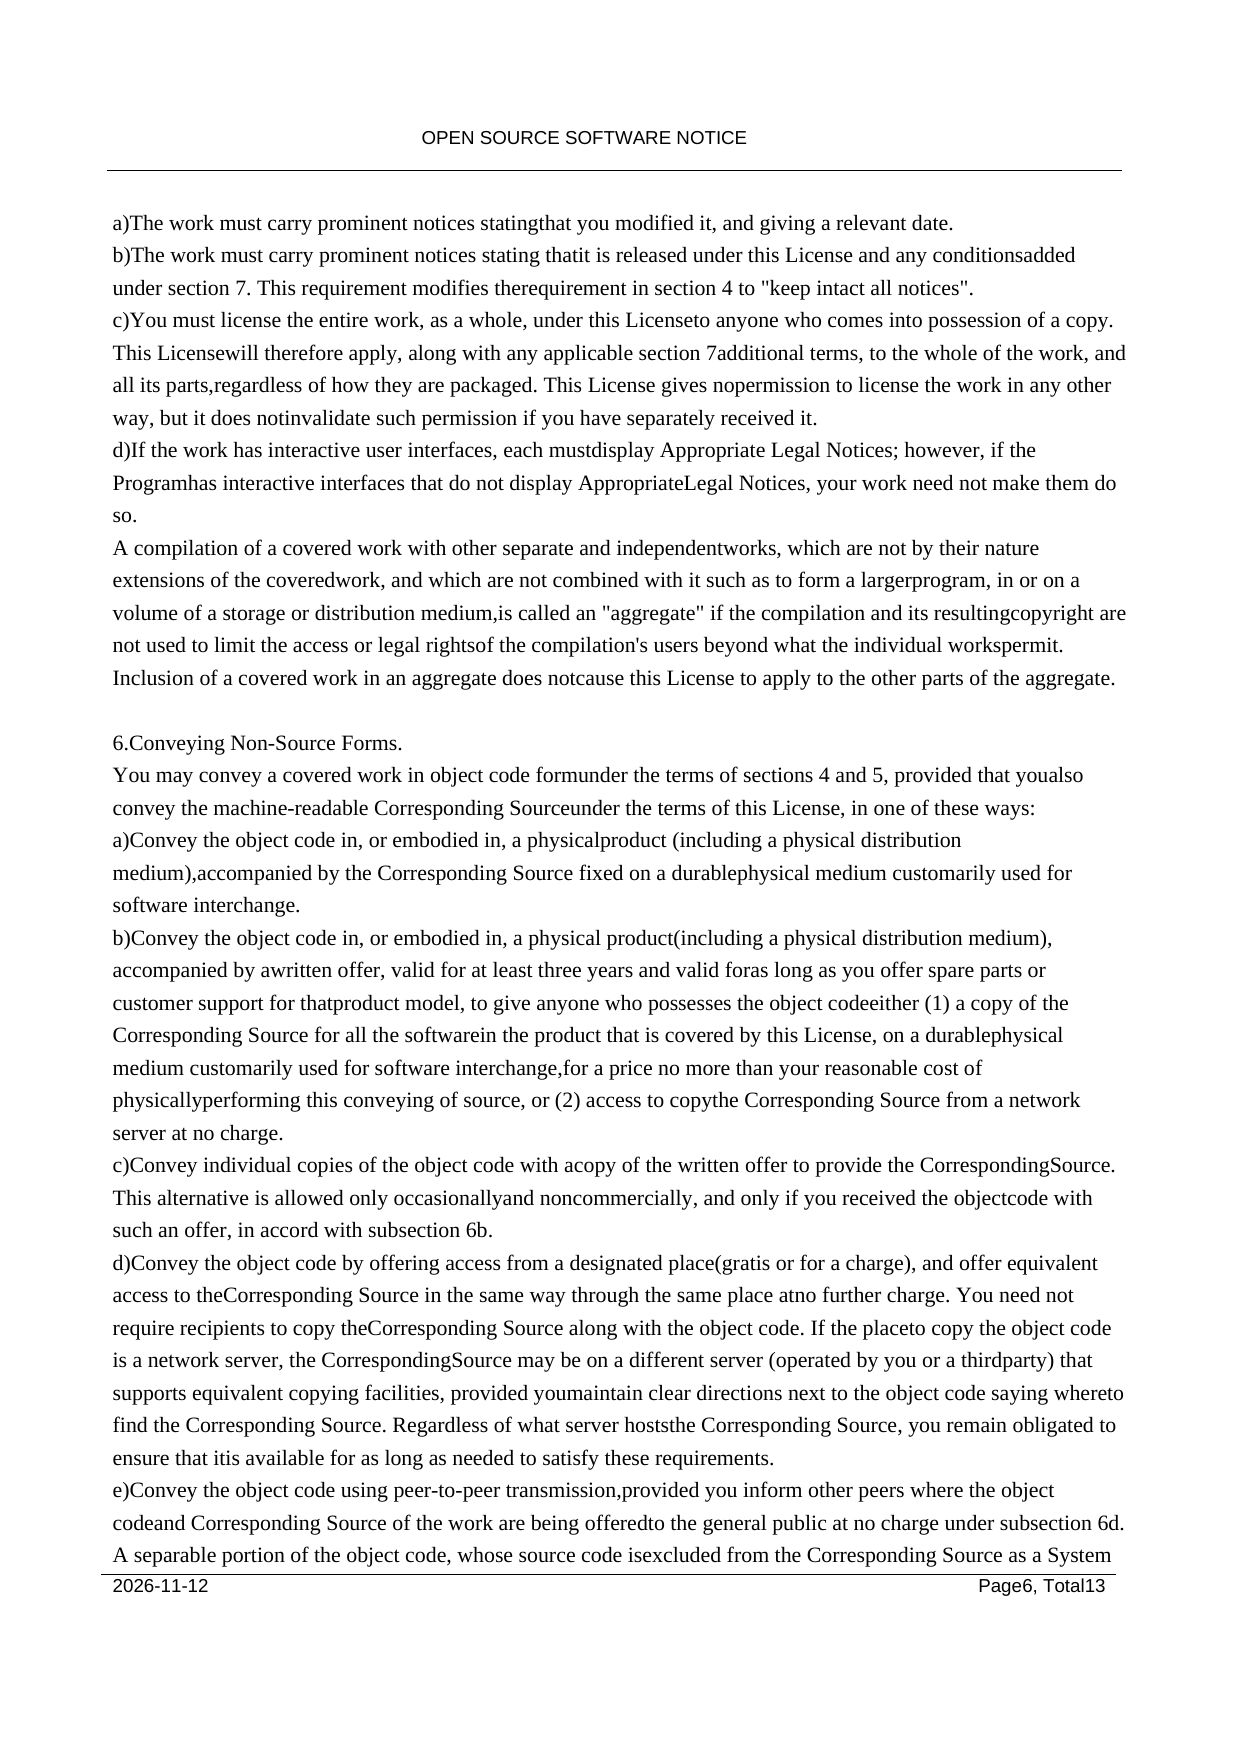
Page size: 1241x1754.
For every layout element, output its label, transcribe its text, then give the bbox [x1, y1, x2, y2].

text c)Convey individual copies of the object code with acopy of the written offer to provide the CorrespondingSource. This alternative is allowed only occasionallyand noncommercially, and only if you received the objectcode with such an offer, in accord with subsection 6b. [112, 1149, 1128, 1246]
text a)Convey the object code in, or embodied in, a physicalproduct (including a physical distribution medium),accompanied by the Corresponding Source fixed on a durablephysical medium customarily used for software interchange. [112, 824, 1128, 921]
text d)If the work has interactive user interfaces, each mustdisplay Appropriate Legal Notices; however, if the Programhas interactive interfaces that do not display AppropriateLegal Notices, your work need not make them do so. [112, 434, 1128, 531]
text 6.Conveying Non-Source Forms. [112, 726, 1128, 759]
text e)Convey the object code using peer-to-peer transmission,provided you inform other peers where the object codeand Corresponding Source of the work are being offeredto the general public at no charge under subsection 6d. [112, 1474, 1128, 1539]
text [112, 1539, 1128, 1571]
text b)The work must carry prominent notices stating thatit is released under this License and any conditionsadded under section 7. This requirement modifies therequirement in section 4 to "keep intact all notices". [112, 239, 1128, 304]
text A compilation of a covered work with other separate and independentworks, which are not by their nature extensions of the coveredwork, and which are not combined with it such as to form a largerprogram, in or on a volume of a storage or distribution medium,is called an "aggregate" if the compilation and its resultingcopyright are not used to limit the access or legal rightsof the compilation's users beyond what the individual workspermit. Inclusion of a covered work in an aggregate does notcause this License to apply to the other parts of the aggregate. [112, 531, 1128, 694]
text a)The work must carry prominent notices statingthat you modified it, and giving a relevant date. [112, 206, 1128, 239]
text d)Convey the object code by offering access from a designated place(gratis or for a charge), and offer equivalent access to theCorresponding Source in the same way through the same place atno further charge. You need not require recipients to copy theCorresponding Source along with the object code. If the placeto copy the object code is a network server, the CorrespondingSource may be on a different server (operated by you or a thirdparty) that supports equivalent copying facilities, provided youmaintain clear directions next to the object code saying whereto find the Corresponding Source. Regardless of what server hoststhe Corresponding Source, you remain obligated to ensure that itis available for as long as needed to satisfy these requirements. [112, 1246, 1128, 1474]
text You may convey a covered work in object code formunder the terms of sections 4 and 5, provided that youalso convey the machine-readable Corresponding Sourceunder the terms of this License, in one of these ways: [112, 759, 1128, 824]
text b)Convey the object code in, or embodied in, a physical product(including a physical distribution medium), accompanied by awritten offer, valid for at least three years and valid foras long as you offer spare parts or customer support for thatproduct model, to give anyone who possesses the object codeeither (1) a copy of the Corresponding Source for all the softwarein the product that is covered by this License, on a durablephysical medium customarily used for software interchange,for a price no more than your reasonable cost of physicallyperforming this conveying of source, or (2) access to copythe Corresponding Source from a network server at no charge. [112, 921, 1128, 1149]
text c)You must license the entire work, as a whole, under this Licenseto anyone who comes into possession of a copy. This Licensewill therefore apply, along with any applicable section 7additional terms, to the whole of the work, and all its parts,regardless of how they are packaged. This License gives nopermission to license the work in any other way, but it does notinvalidate such permission if you have separately received it. [112, 304, 1128, 434]
